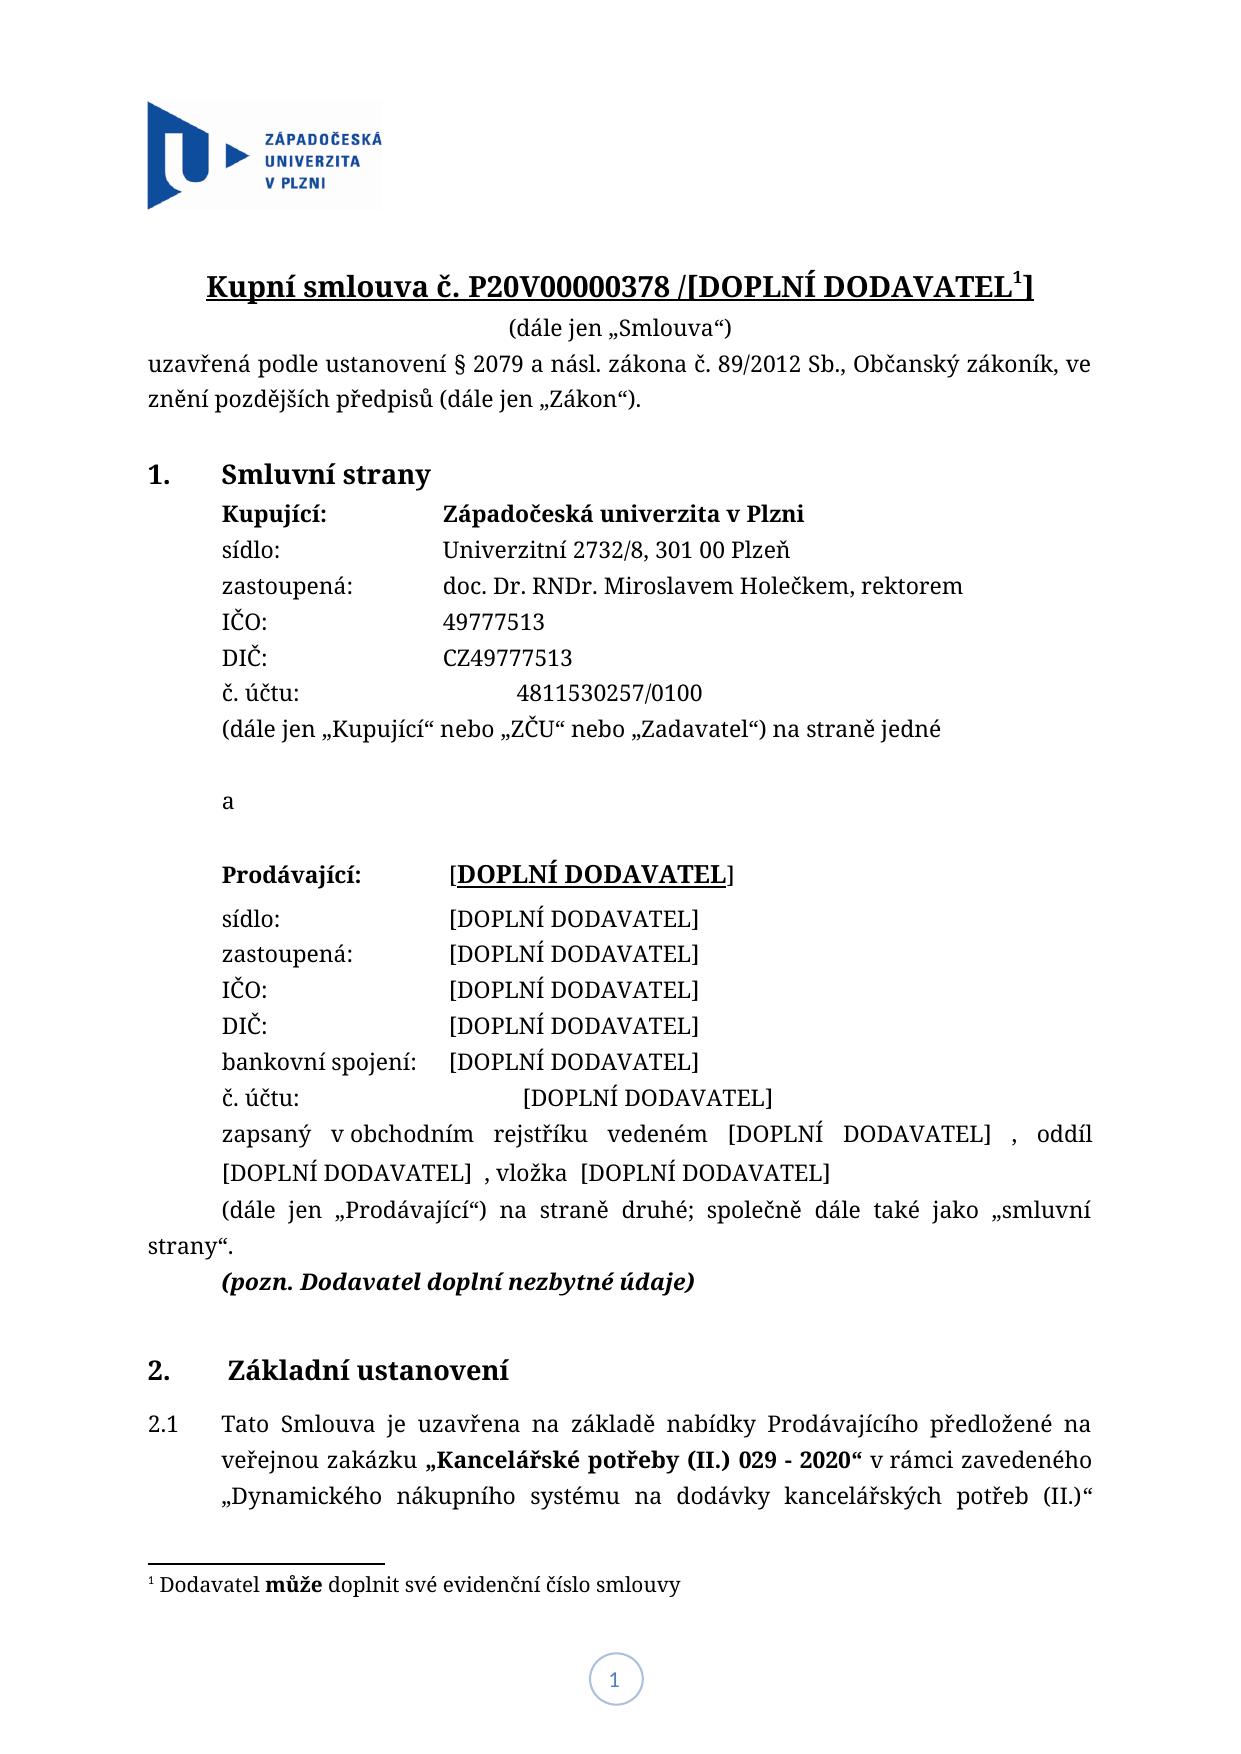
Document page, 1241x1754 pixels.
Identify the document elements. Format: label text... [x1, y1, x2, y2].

text zapsaný v obchodním rejstříku vedeném [DOPLNÍ DODAVATEL] , oddíl [DOPLNÍ DODAVATEL] , vložka [DOPLNÍ DODAVATEL] [222, 1118, 1092, 1188]
text uzavřená podle ustanovení § 2079 a násl. zákona č. 89/2012 Sb., Občanský zákoník, ve znění pozdějších předpisů (dále jen „Zákon“). [148, 347, 1092, 415]
text sídlo: [DOPLNÍ DODAVATEL] [222, 902, 1092, 934]
text 1. Smluvní strany [148, 455, 1092, 492]
text IČO: 49777513 [222, 606, 1092, 637]
text (pozn. Dodavatel doplní nezbytné údaje) [148, 1266, 1092, 1297]
text Kupující: Západočeská univerzita v Plzni [222, 498, 1092, 529]
text Kupní smlouva č. P20V00000378 /[DOPLNÍ DODAVATEL] [148, 266, 1092, 306]
text IČO: [DOPLNÍ DODAVATEL] [222, 974, 1092, 1006]
text č. účtu: 4811530257/0100 [222, 677, 1092, 709]
text (dále jen „Kupující“ nebo „ZČU“ nebo „Zadavatel“) na straně jedné [222, 713, 1092, 744]
text 2. Základní ustanovení [148, 1351, 1092, 1388]
text sídlo: Univerzitní 2732/8, 301 00 Plzeň [222, 534, 1092, 565]
text (dále jen „Prodávající“) na straně druhé; společně dále také jako „smluvní strany“. [148, 1194, 1092, 1261]
text Prodávající: [DOPLNÍ DODAVATEL] [148, 857, 1092, 891]
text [148, 1408, 1092, 1512]
text (dále jen „Smlouva“) [148, 312, 1092, 343]
text bankovní spojení: [DOPLNÍ DODAVATEL] [148, 1046, 1092, 1077]
text DIČ: [DOPLNÍ DODAVATEL] [222, 1010, 1092, 1042]
text zastoupená: [DOPLNÍ DODAVATEL] [222, 938, 1092, 970]
picture [147, 101, 382, 210]
text č. účtu: [DOPLNÍ DODAVATEL] [222, 1082, 1092, 1113]
text a [222, 785, 1092, 816]
text DIČ: CZ49777513 [222, 641, 1092, 673]
text zastoupená: doc. Dr. RNDr. Miroslavem Holečkem, rektorem [222, 569, 1092, 601]
